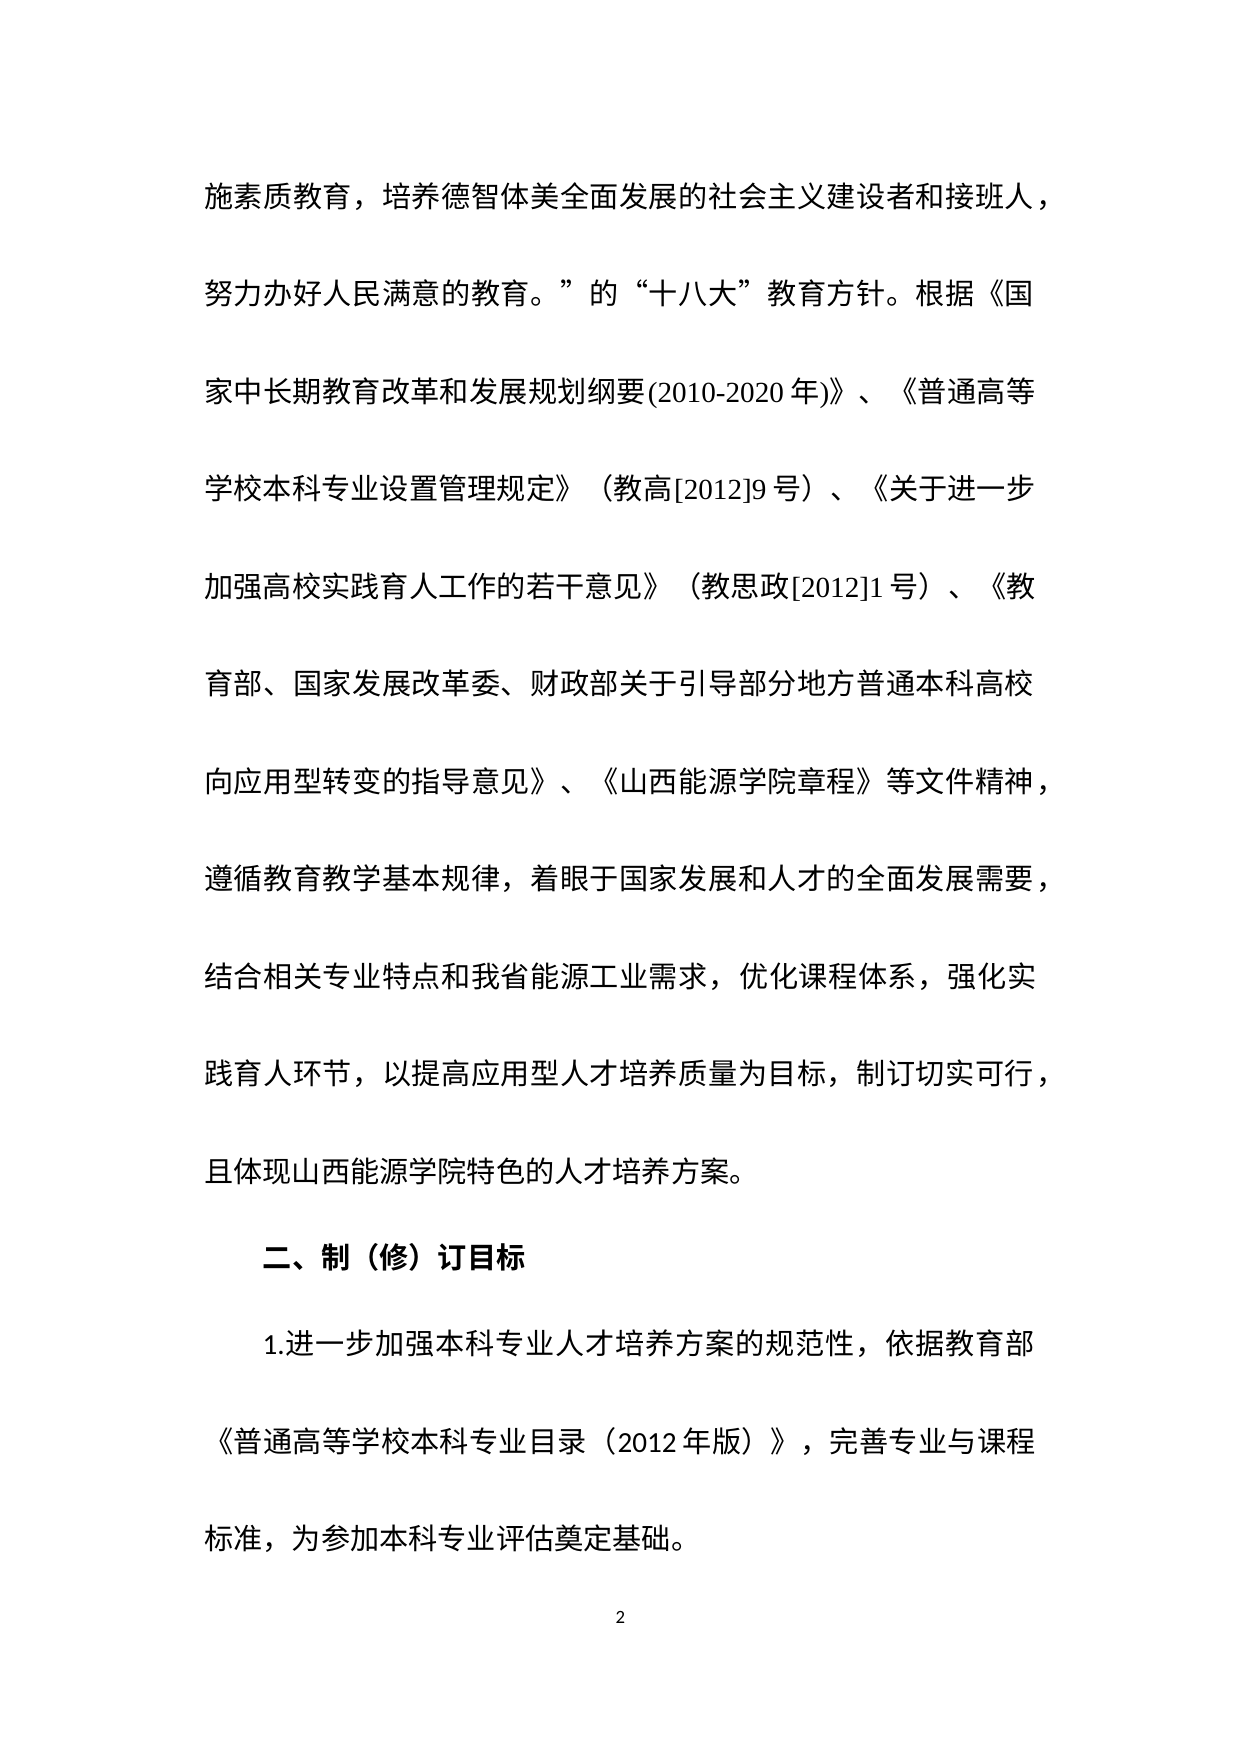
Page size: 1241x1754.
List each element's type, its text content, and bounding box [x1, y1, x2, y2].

text 二、制（修）订目标 [204, 1223, 1036, 1288]
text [204, 162, 1036, 1202]
text 1.进一步加强本科专业人才培养方案的规范性，依据教育部《普通高等学校本科专业目录（2012年版）》，完善专业与课程标准，为参加本科专业评估奠定基础。 [204, 1309, 1036, 1569]
